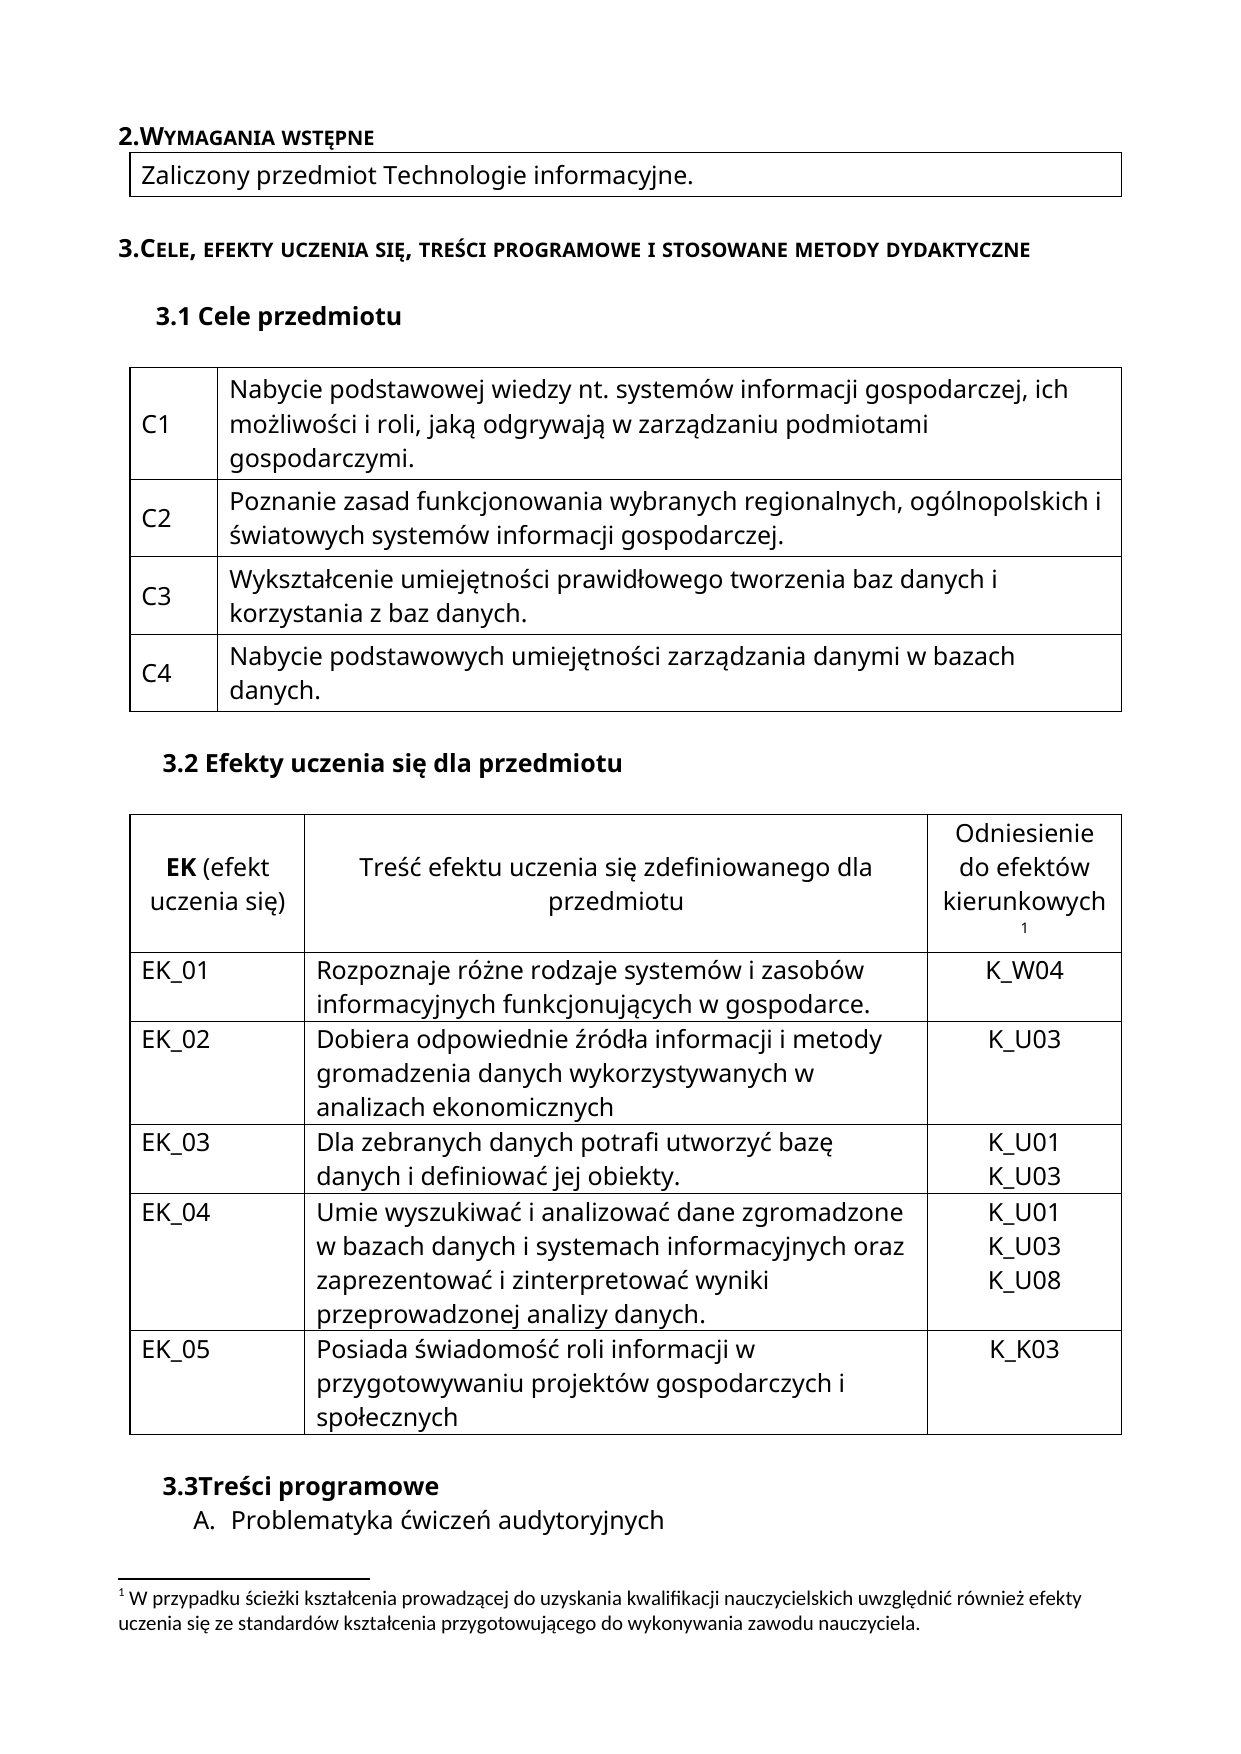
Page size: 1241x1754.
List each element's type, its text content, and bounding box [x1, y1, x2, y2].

table_cell K_K03 [928, 1331, 1121, 1434]
list 3.3Treści programowe [162, 1469, 1122, 1503]
table_header Nabycie podstawowej wiedzy nt. systemów informacji gospodarczej, ich możliwości i roli, jaką odgrywają w zarządzaniu podmiotami gospodarczymi. [218, 368, 1121, 478]
table_cell C4 [131, 635, 217, 711]
table_cell EK_04 [131, 1194, 304, 1330]
table_cell EK_03 [131, 1125, 304, 1193]
table_header Treść efektu uczenia się zdefiniowanego dla przedmiotu [305, 815, 927, 952]
table_cell K_U01 K_U03 K_U08 [928, 1194, 1121, 1330]
table_cell EK_05 [131, 1331, 304, 1434]
table_cell K_U01 K_U03 [928, 1125, 1121, 1193]
text 3.Cele, efekty uczenia się, treści programowe i stosowane metody dydaktyczne [118, 231, 1122, 265]
table_header C1 [131, 368, 217, 478]
table_cell Dla zebranych danych potrafi utworzyć bazę danych i definiować jej obiekty. [305, 1125, 927, 1193]
table_cell K_W04 [928, 953, 1121, 1021]
list Problematyka ćwiczeń audytoryjnych [193, 1503, 1122, 1537]
table_cell Poznanie zasad funkcjonowania wybranych regionalnych, ogólnopolskich i światowych systemów informacji gospodarczej. [218, 480, 1121, 556]
table_cell C2 [131, 480, 217, 556]
table_cell Umie wyszukiwać i analizować dane zgromadzone w bazach danych i systemach informacyjnych oraz zaprezentować i zinterpretować wyniki przeprowadzonej analizy danych. [305, 1194, 927, 1330]
table_cell Wykształcenie umiejętności prawidłowego tworzenia baz danych i korzystania z baz danych. [218, 557, 1121, 633]
table_cell C3 [131, 557, 217, 633]
table_cell Posiada świadomość roli informacji w przygotowywaniu projektów gospodarczych i społecznych [305, 1331, 927, 1434]
table_cell Rozpoznaje różne rodzaje systemów i zasobów informacyjnych funkcjonujących w gospodarce. [305, 953, 927, 1021]
table_header Zaliczony przedmiot Technologie informacyjne. [131, 153, 1121, 196]
table_cell EK_01 [131, 953, 304, 1021]
text 3.2 Efekty uczenia się dla przedmiotu [162, 746, 1122, 780]
table_cell Dobiera odpowiednie źródła informacji i metody gromadzenia danych wykorzystywanych w analizach ekonomicznych [305, 1022, 927, 1124]
table_cell K_U03 [928, 1022, 1121, 1124]
table_header Odniesienie do efektów kierunkowych [928, 815, 1121, 952]
table_cell Nabycie podstawowych umiejętności zarządzania danymi w bazach danych. [218, 635, 1121, 711]
text 2.Wymagania wstępne [118, 118, 1122, 152]
table_header EK (efekt uczenia się) [131, 815, 304, 952]
table_cell EK_02 [131, 1022, 304, 1124]
text 3.1 Cele przedmiotu [156, 299, 1122, 333]
